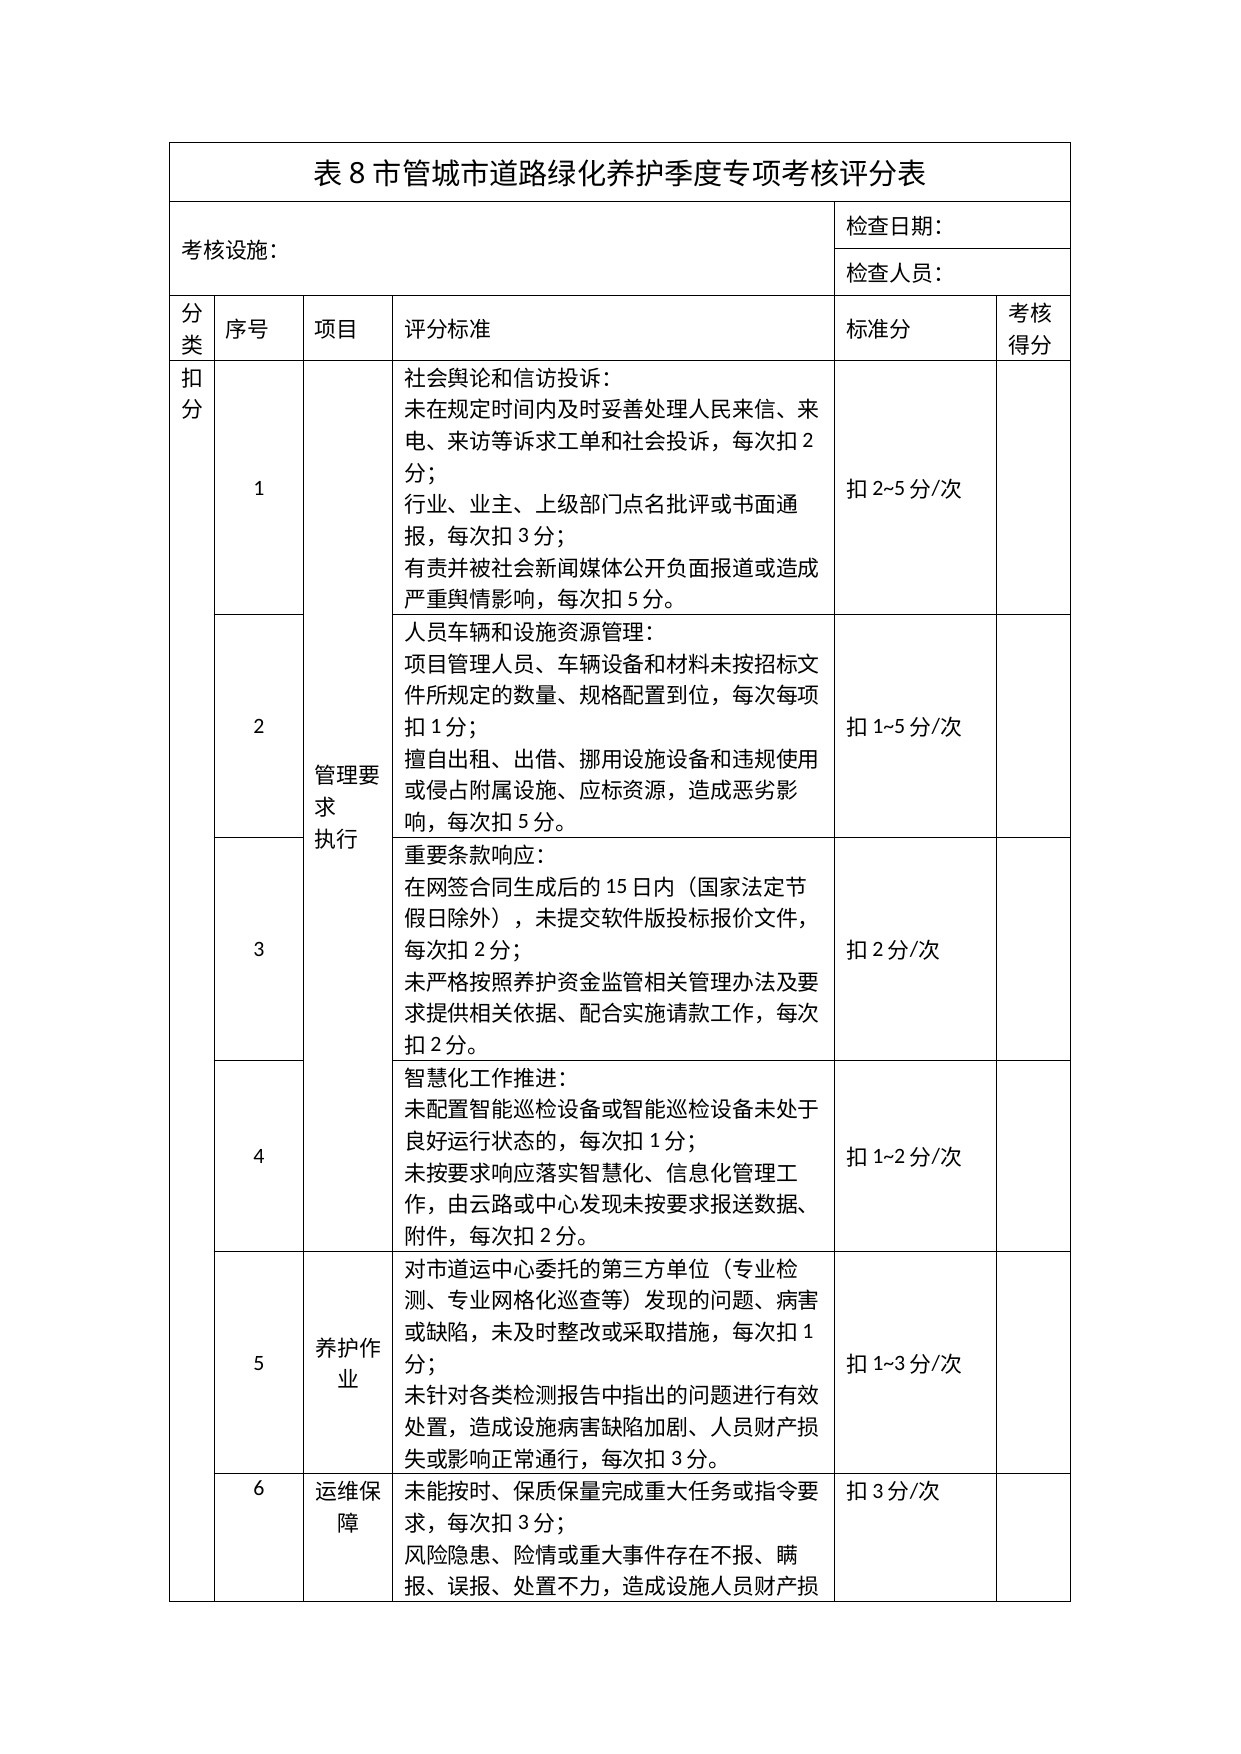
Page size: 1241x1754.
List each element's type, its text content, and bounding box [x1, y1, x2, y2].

table_cell 智慧化工作推进： 未配置智能巡检设备或智能巡检设备未处于良好运行状态的，每次扣1分； 未按要求响应落实智慧化、信息化管理工作，由云路或中心发现未按要求报送数据、附件，每次扣2分。 [393, 1061, 834, 1251]
table_cell 项目 [304, 296, 392, 360]
table_cell 检查日期： [835, 202, 1070, 248]
table_cell 扣2分/次 [835, 838, 996, 1059]
table_cell 2 [215, 615, 303, 837]
table_cell [997, 1474, 1070, 1601]
table_cell [997, 1061, 1070, 1251]
table_cell 扣2~5分/次 [835, 361, 996, 614]
table_cell 5 [215, 1252, 303, 1473]
table_cell 扣1~3分/次 [835, 1252, 996, 1473]
table_cell 对市道运中心委托的第三方单位（专业检测、专业网格化巡查等）发现的问题、病害或缺陷，未及时整改或采取措施，每次扣1分； 未针对各类检测报告中指出的问题进行有效处置，造成设施病害缺陷加剧、人员财产损失或影响正常通行，每次扣3分。 [393, 1252, 834, 1473]
table_cell 4 [215, 1061, 303, 1251]
table_cell 扣1~5分/次 [835, 615, 996, 837]
table_cell 6 [215, 1474, 303, 1601]
table_cell [997, 838, 1070, 1059]
table_cell [997, 1252, 1070, 1473]
table_cell 标准分 [835, 296, 996, 360]
table_cell [997, 361, 1070, 614]
table_cell 扣1~2分/次 [835, 1061, 996, 1251]
table_cell 检查人员： [835, 249, 1070, 295]
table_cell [393, 1474, 834, 1601]
table_cell 人员车辆和设施资源管理： 项目管理人员、车辆设备和材料未按招标文件所规定的数量、规格配置到位，每次每项扣1分； 擅自出租、出借、挪用设施设备和违规使用或侵占附属设施、应标资源，造成恶劣影响，每次扣5分。 [393, 615, 834, 837]
table_header 表8 市管城市道路绿化养护季度专项考核评分表 [170, 143, 1070, 201]
table_cell 考核设施： [170, 202, 834, 295]
table_cell 管理要求 执行 [304, 361, 392, 1251]
table_cell 扣3分/次 [835, 1474, 996, 1601]
table_cell 3 [215, 838, 303, 1059]
table_cell 运维保障 [304, 1474, 392, 1601]
table_cell 序号 [215, 296, 303, 360]
table_cell 重要条款响应： 在网签合同生成后的15日内（国家法定节假日除外），未提交软件版投标报价文件，每次扣2分； 未严格按照养护资金监管相关管理办法及要求提供相关依据、配合实施请款工作，每次扣2分。 [393, 838, 834, 1059]
table_cell 扣分 [170, 361, 214, 1601]
table_cell 考核得分 [997, 296, 1070, 360]
table_cell 养护作业 [304, 1252, 392, 1473]
table_cell 社会舆论和信访投诉： 未在规定时间内及时妥善处理人民来信、来电、来访等诉求工单和社会投诉，每次扣2分； 行业、业主、上级部门点名批评或书面通报，每次扣3分； 有责并被社会新闻媒体公开负面报道或造成严重舆情影响，每次扣5分。 [393, 361, 834, 614]
table_cell 评分标准 [393, 296, 834, 360]
table_cell 分类 [170, 296, 214, 360]
table_cell 1 [215, 361, 303, 614]
table_cell [997, 615, 1070, 837]
